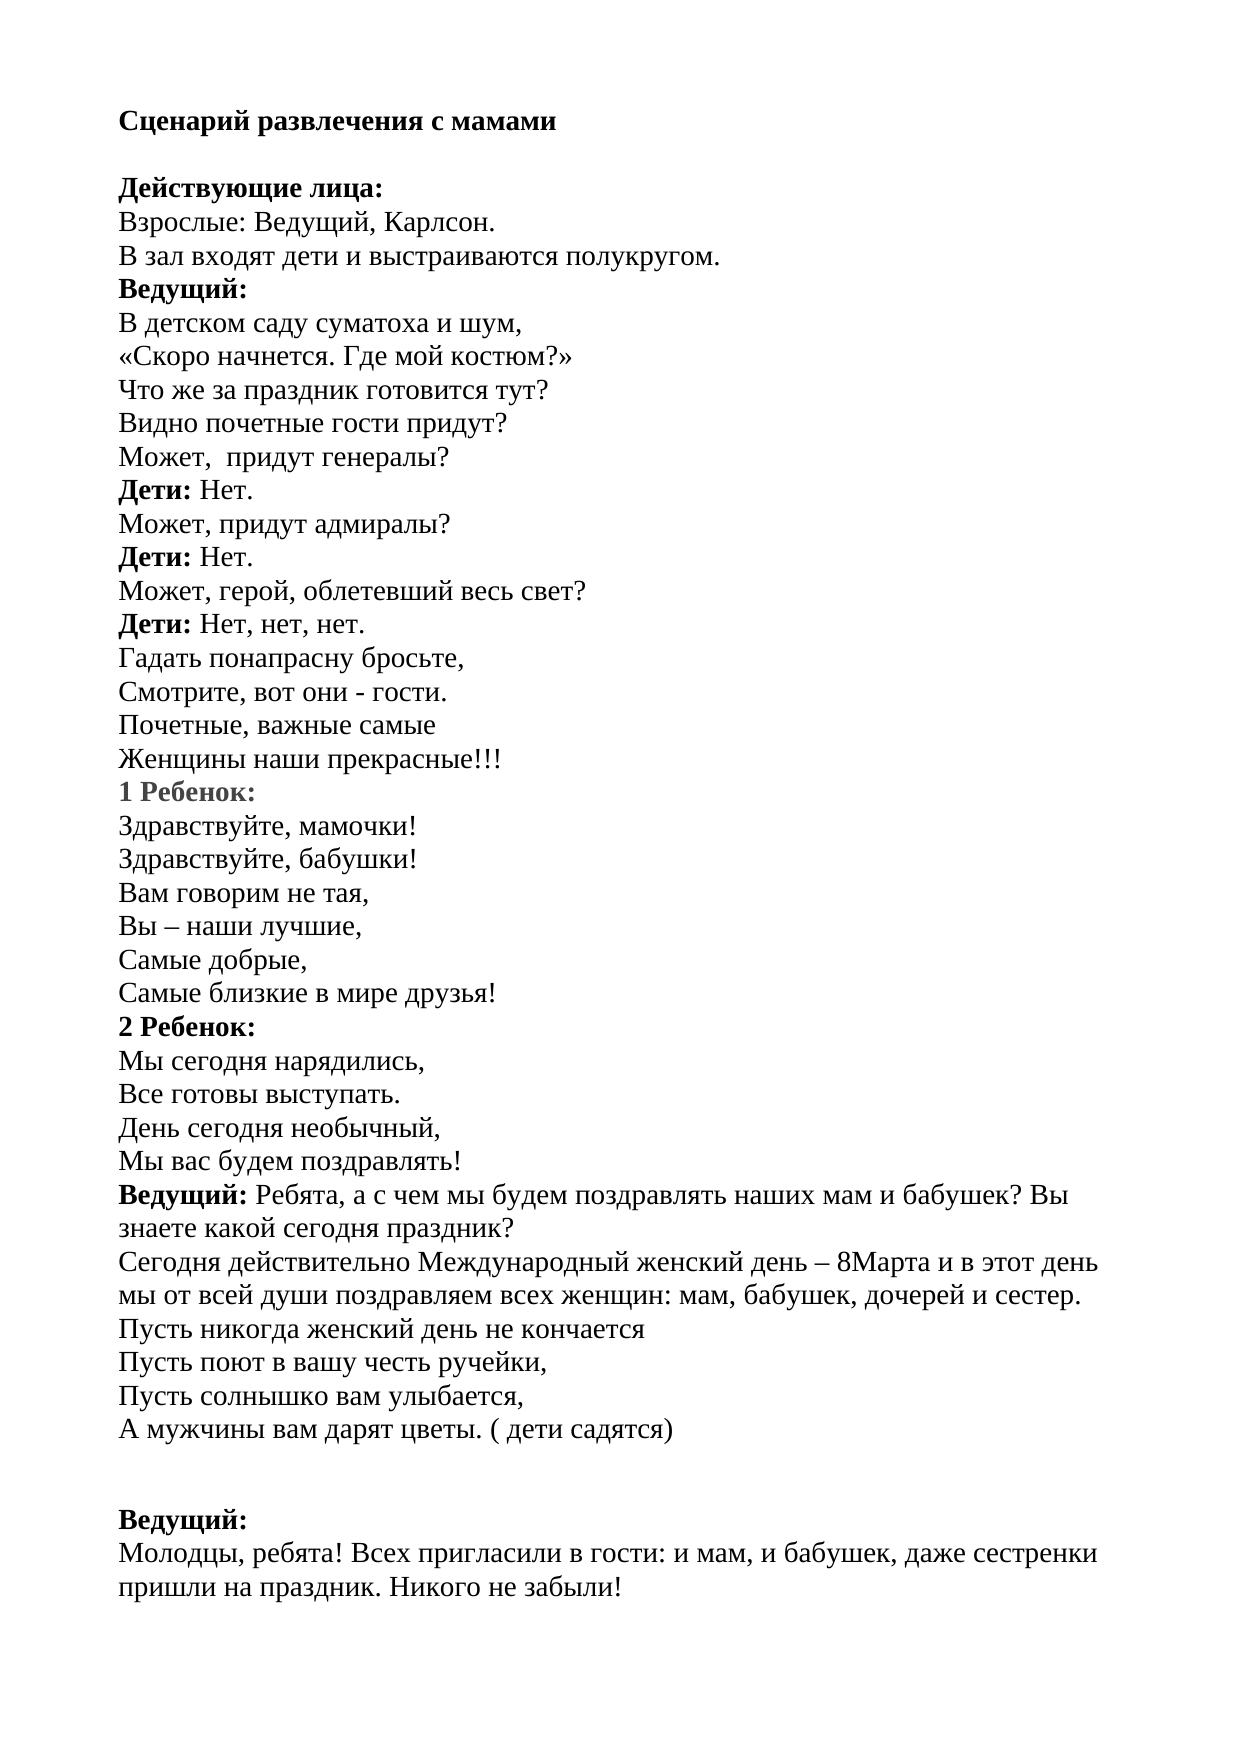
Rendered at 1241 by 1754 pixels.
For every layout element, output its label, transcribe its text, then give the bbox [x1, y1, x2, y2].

text 1 Ребенок: [118, 774, 1122, 808]
text Все готовы выступать. [118, 1076, 1122, 1110]
text Пусть никогда женский день не кончается [118, 1311, 1122, 1344]
text Самые близкие в мире друзья! [118, 976, 1122, 1009]
text Молодцы, ребята! Всех пригласили в гости: и мам, и бабушек, даже сестренки пришли на праздник. Никого не забыли! [118, 1535, 1122, 1602]
text Сегодня действительно Международный женский день – 8Марта и в этот день мы от всей души поздравляем всех женщин: мам, бабушек, дочерей и сестер. [118, 1244, 1122, 1311]
text Может, придут генералы? [118, 439, 1122, 472]
text Действующие лица: [118, 171, 1122, 204]
text А мужчины вам дарят цветы. ( дети садятся) [118, 1412, 1122, 1445]
text Может, придут адмиралы? [118, 506, 1122, 539]
text Вам говорим не тая, [118, 875, 1122, 908]
text Может, герой, облетевший весь свет? [118, 573, 1122, 607]
text Самые добрые, [118, 942, 1122, 976]
text Дети: Нет. [118, 472, 1122, 506]
text Мы вас будем поздравлять! [118, 1143, 1122, 1177]
text Ведущий: [118, 271, 1122, 305]
text Женщины наши прекрасные!!! [118, 741, 1122, 774]
text В зал входят дети и выстраиваются полукругом. [118, 238, 1122, 271]
text Дети: Нет. [118, 539, 1122, 573]
text День сегодня необычный, [118, 1110, 1122, 1143]
text Пусть солнышко вам улыбается, [118, 1378, 1122, 1412]
text Здравствуйте, мамочки! [118, 808, 1122, 841]
text Пусть поют в вашу честь ручейки, [118, 1344, 1122, 1378]
text Вы – наши лучшие, [118, 908, 1122, 942]
text Ведущий: [118, 1502, 1122, 1535]
text Сценарий развлечения с мамами [118, 103, 1122, 137]
text Мы сегодня нарядились, [118, 1043, 1122, 1076]
text Смотрите, вот они - гости. [118, 674, 1122, 707]
text Здравствуйте, бабушки! [118, 841, 1122, 875]
text В детском саду суматоха и шум, [118, 305, 1122, 338]
text 2 Ребенок: [118, 1009, 1122, 1043]
text Что же за праздник готовится тут? [118, 372, 1122, 405]
text «Скоро начнется. Где мой костюм?» [118, 338, 1122, 372]
text Почетные, важные самые [118, 707, 1122, 741]
text Взрослые: Ведущий, Карлсон. [118, 204, 1122, 238]
text Ведущий: Ребята, а с чем мы будем поздравлять наших мам и бабушек? Вы знаете какой сегодня праздник? [118, 1177, 1122, 1244]
text Дети: Нет, нет, нет. [118, 607, 1122, 640]
text Гадать понапрасну бросьте, [118, 640, 1122, 674]
text Видно почетные гости придут? [118, 405, 1122, 439]
